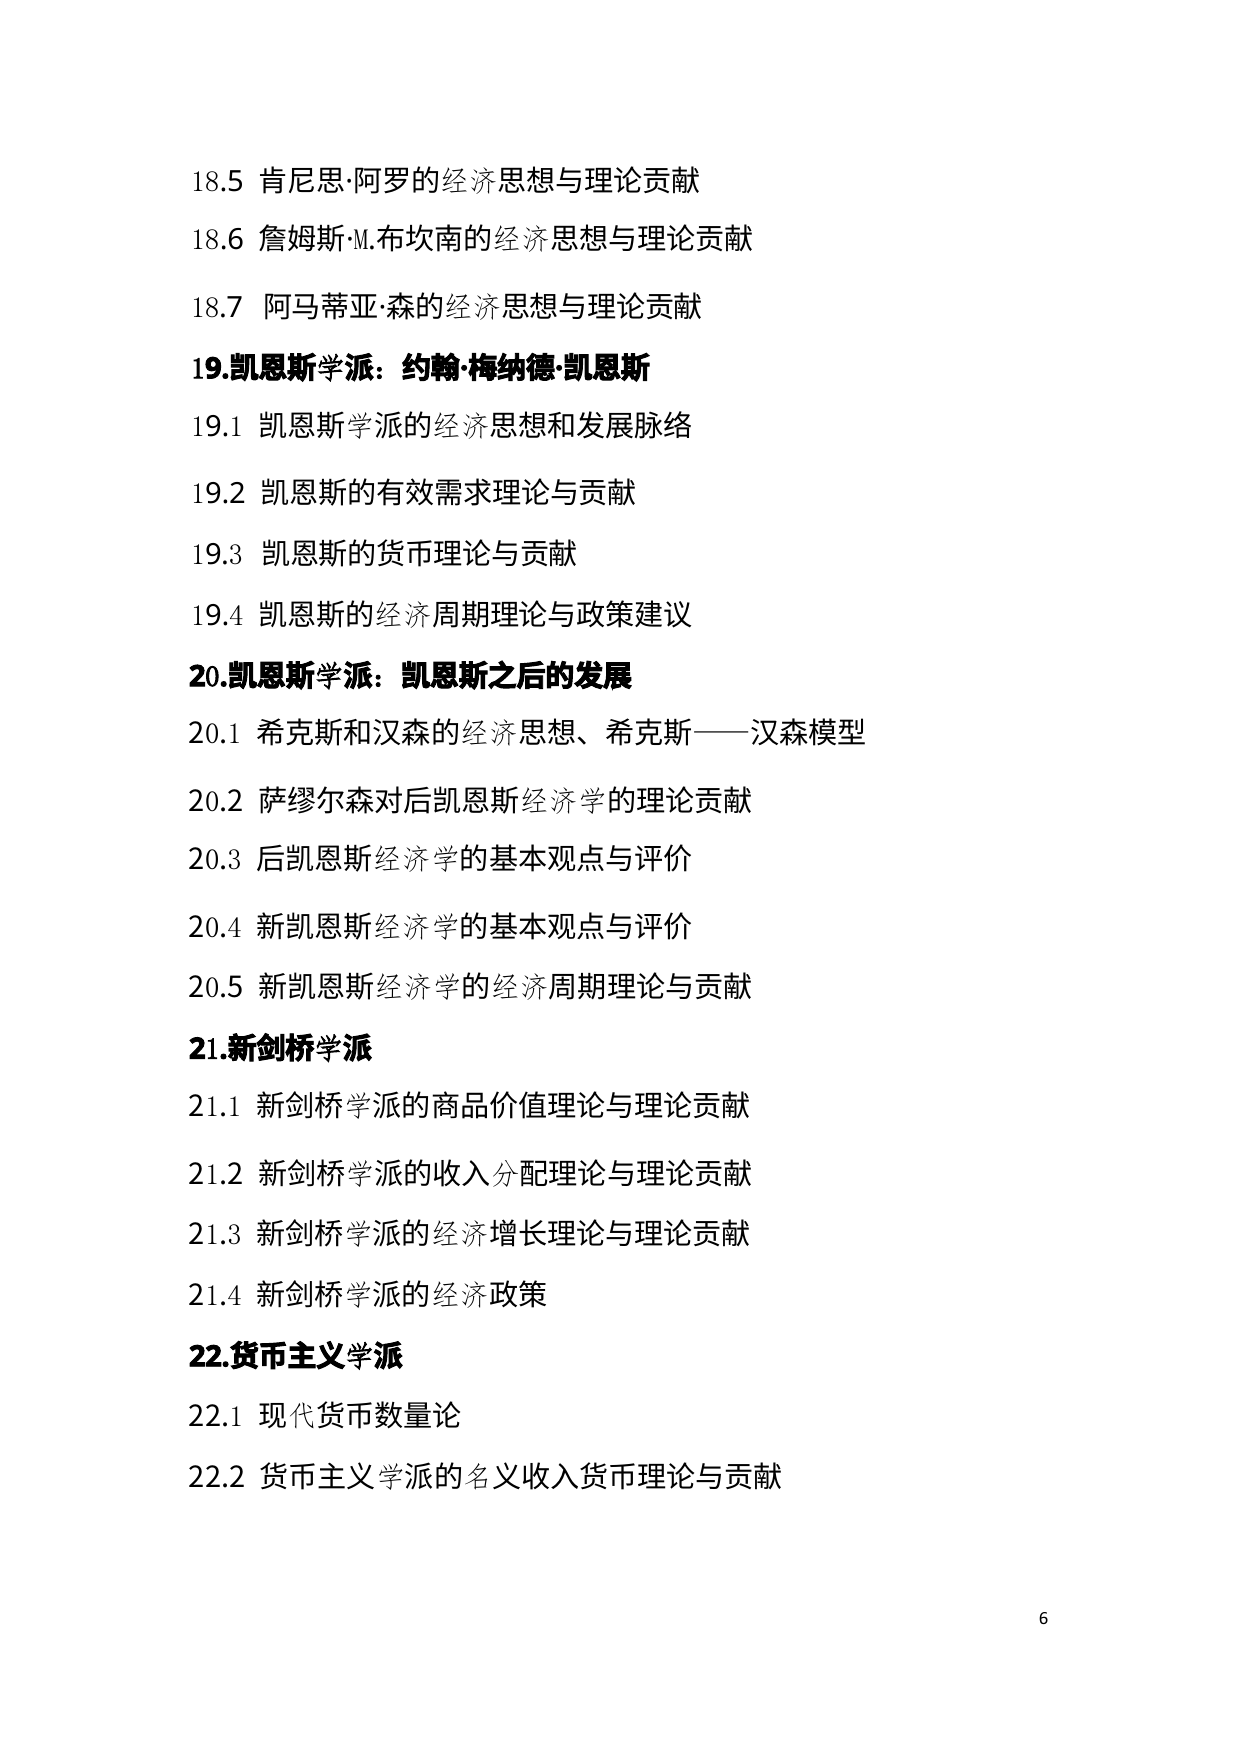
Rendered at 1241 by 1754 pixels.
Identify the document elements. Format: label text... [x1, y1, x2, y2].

text 22.货币主义学派 [189, 1342, 1054, 1372]
text 19.1 凯恩斯学派的经济思想和发展脉络 [191, 415, 1054, 480]
text 18.5 肯尼思·阿罗的经济思想与理论贡献 [191, 168, 1054, 198]
text 20.凯恩斯学派：凯恩斯之后的发展 [613, 662, 1054, 692]
text 21.3 新剑桥学派的经济增长理论与理论贡献 [189, 1221, 1054, 1251]
text 19.2 凯恩斯的有效需求理论与贡献 [191, 480, 1054, 510]
text 21.2 新剑桥学派的收入分配理论与理论贡献 [189, 1160, 1054, 1190]
text 18.7 阿马蒂亚·森的经济思想与理论贡献 [191, 293, 1054, 323]
text 20.1 希克斯和汉森的经济思想、希克斯——汉森模型 [189, 723, 1054, 788]
text 20.凯恩斯学派：凯恩斯之后的发展 [189, 662, 612, 692]
text 20.3 后凯恩斯经济学的基本观点与评价 [189, 848, 1054, 913]
text 20.4 新凯恩斯经济学的基本观点与评价 [189, 913, 1054, 943]
text 21.4 新剑桥学派的经济政策 [189, 1282, 1054, 1311]
text 19.3 凯恩斯的货币理论与贡献 [191, 540, 1054, 571]
text 18.6 詹姆斯·M.布坎南的经济思想与理论贡献 [191, 228, 1054, 293]
text 22.2 货币主义学派的名义收入货币理论与贡献 [189, 1463, 1054, 1493]
text 20.5 新凯恩斯经济学的经济周期理论与贡献 [189, 974, 1054, 1004]
text 22.1 现代货币数量论 [189, 1403, 1054, 1433]
text 21.1 新剑桥学派的商品价值理论与理论贡献 [189, 1095, 1054, 1160]
text 21.新剑桥学派 [189, 1034, 1054, 1064]
text 20.2 萨缪尔森对后凯恩斯经济学的理论贡献 [189, 788, 1054, 817]
text 19.4 凯恩斯的经济周期理论与政策建议 [191, 601, 1054, 631]
text 19.凯恩斯学派：约翰·梅纳德·凯恩斯 [191, 354, 1054, 384]
